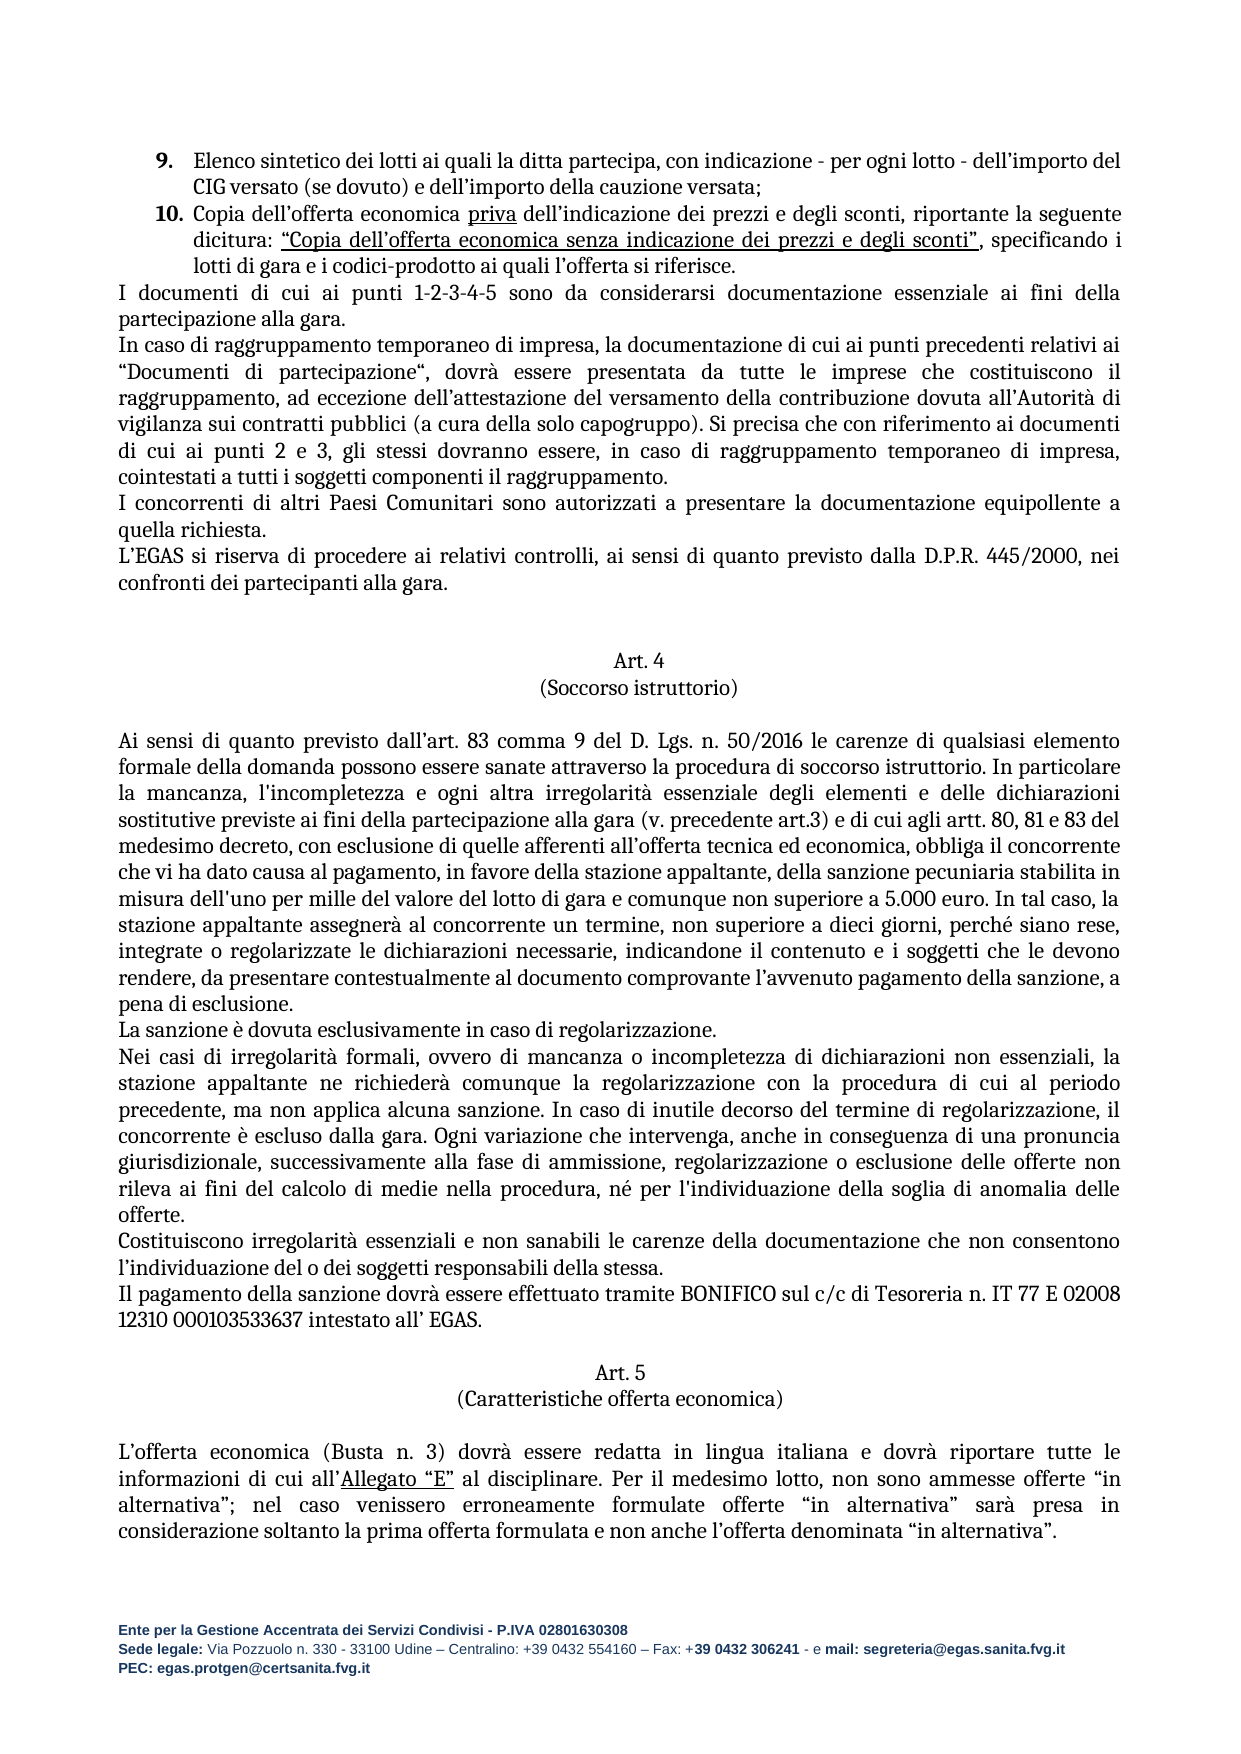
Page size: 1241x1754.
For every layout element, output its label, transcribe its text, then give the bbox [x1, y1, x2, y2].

text (Soccorso istruttorio) [156, 675, 1122, 701]
text Nei casi di irregolarità formali, ovvero di mancanza o incompletezza di dichiarazioni non essenziali, la stazione appaltante ne richiederà comunque la regolarizzazione con la procedura di cui al periodo precedente, ma non applica alcuna sanzione. In caso di inutile decorso del termine di regolarizzazione, il concorrente è escluso dalla gara. Ogni variazione che intervenga, anche in conseguenza di una pronuncia giurisdizionale, successivamente alla fase di ammissione, regolarizzazione o esclusione delle offerte non rileva ai fini del calcolo di medie nella procedura, né per l'individuazione della soglia di anomalia delle offerte. [118, 1044, 1122, 1228]
text In caso di raggruppamento temporaneo di impresa, la documentazione di cui ai punti precedenti relativi ai “Documenti di partecipazione“, dovrà essere presentata da tutte le imprese che costituiscono il raggruppamento, ad eccezione dell’attestazione del versamento della contribuzione dovuta all’Autorità di vigilanza sui contratti pubblici (a cura della solo capogruppo). Si precisa che con riferimento ai documenti di cui ai punti 2 e 3, gli stessi dovranno essere, in caso di raggruppamento temporaneo di impresa, cointestati a tutti i soggetti componenti il raggruppamento. [118, 332, 1122, 490]
text Costituiscono irregolarità essenziali e non sanabili le carenze della documentazione che non consentono l’individuazione del o dei soggetti responsabili della stessa. [118, 1228, 1122, 1281]
text La sanzione è dovuta esclusivamente in caso di regolarizzazione. [118, 1017, 1122, 1044]
list Elenco sintetico dei lotti ai quali la ditta partecipa, con indicazione - per ogni lotto - dell’importo del CIG versato (se dovuto) e dell’importo della cauzione versata; [156, 148, 1122, 200]
text I concorrenti di altri Paesi Comunitari sono autorizzati a presentare la documentazione equipollente a quella richiesta. [118, 490, 1122, 543]
text Art. 5 [118, 1360, 1122, 1386]
text L’EGAS si riserva di procedere ai relativi controlli, ai sensi di quanto previsto dalla D.P.R. 445/2000, nei confronti dei partecipanti alla gara. [118, 543, 1122, 596]
text I documenti di cui ai punti 1-2-3-4-5 sono da considerarsi documentazione essenziale ai fini della partecipazione alla gara. [118, 279, 1122, 332]
text Ai sensi di quanto previsto dall’art. 83 comma 9 del D. Lgs. n. 50/2016 le carenze di qualsiasi elemento formale della domanda possono essere sanate attraverso la procedura di soccorso istruttorio. In particolare la mancanza, l'incompletezza e ogni altra irregolarità essenziale degli elementi e delle dichiarazioni sostitutive previste ai fini della partecipazione alla gara (v. precedente art.3) e di cui agli artt. 80, 81 e 83 del medesimo decreto, con esclusione di quelle afferenti all’offerta tecnica ed economica, obbliga il concorrente che vi ha dato causa al pagamento, in favore della stazione appaltante, della sanzione pecuniaria stabilita in misura dell'uno per mille del valore del lotto di gara e comunque non superiore a 5.000 euro. In tal caso, la stazione appaltante assegnerà al concorrente un termine, non superiore a dieci giorni, perché siano rese, integrate o regolarizzate le dichiarazioni necessarie, indicandone il contenuto e i soggetti che le devono rendere, da presentare contestualmente al documento comprovante l’avvenuto pagamento della sanzione, a pena di esclusione. [118, 727, 1122, 1017]
text Il pagamento della sanzione dovrà essere effettuato tramite BONIFICO sul c/c di Tesoreria n. IT 77 E 02008 12310 000103533637 intestato all’ EGAS. [118, 1281, 1122, 1333]
text L’offerta economica (Busta n. 3) dovrà essere redatta in lingua italiana e dovrà riportare tutte le informazioni di cui all’Allegato “E” al disciplinare. Per il medesimo lotto, non sono ammesse offerte “in alternativa”; nel caso venissero erroneamente formulate offerte “in alternativa” sarà presa in considerazione soltanto la prima offerta formulata e non anche l’offerta denominata “in alternativa”. [118, 1439, 1122, 1544]
text (Caratteristiche offerta economica) [118, 1386, 1122, 1413]
list Copia dell’offerta economica priva dell’indicazione dei prezzi e degli sconti, riportante la seguente dicitura: “Copia dell’offerta economica senza indicazione dei prezzi e degli sconti”, specificando i lotti di gara e i codici-prodotto ai quali l’offerta si riferisce. [156, 200, 1122, 279]
text Art. 4 [156, 648, 1122, 675]
